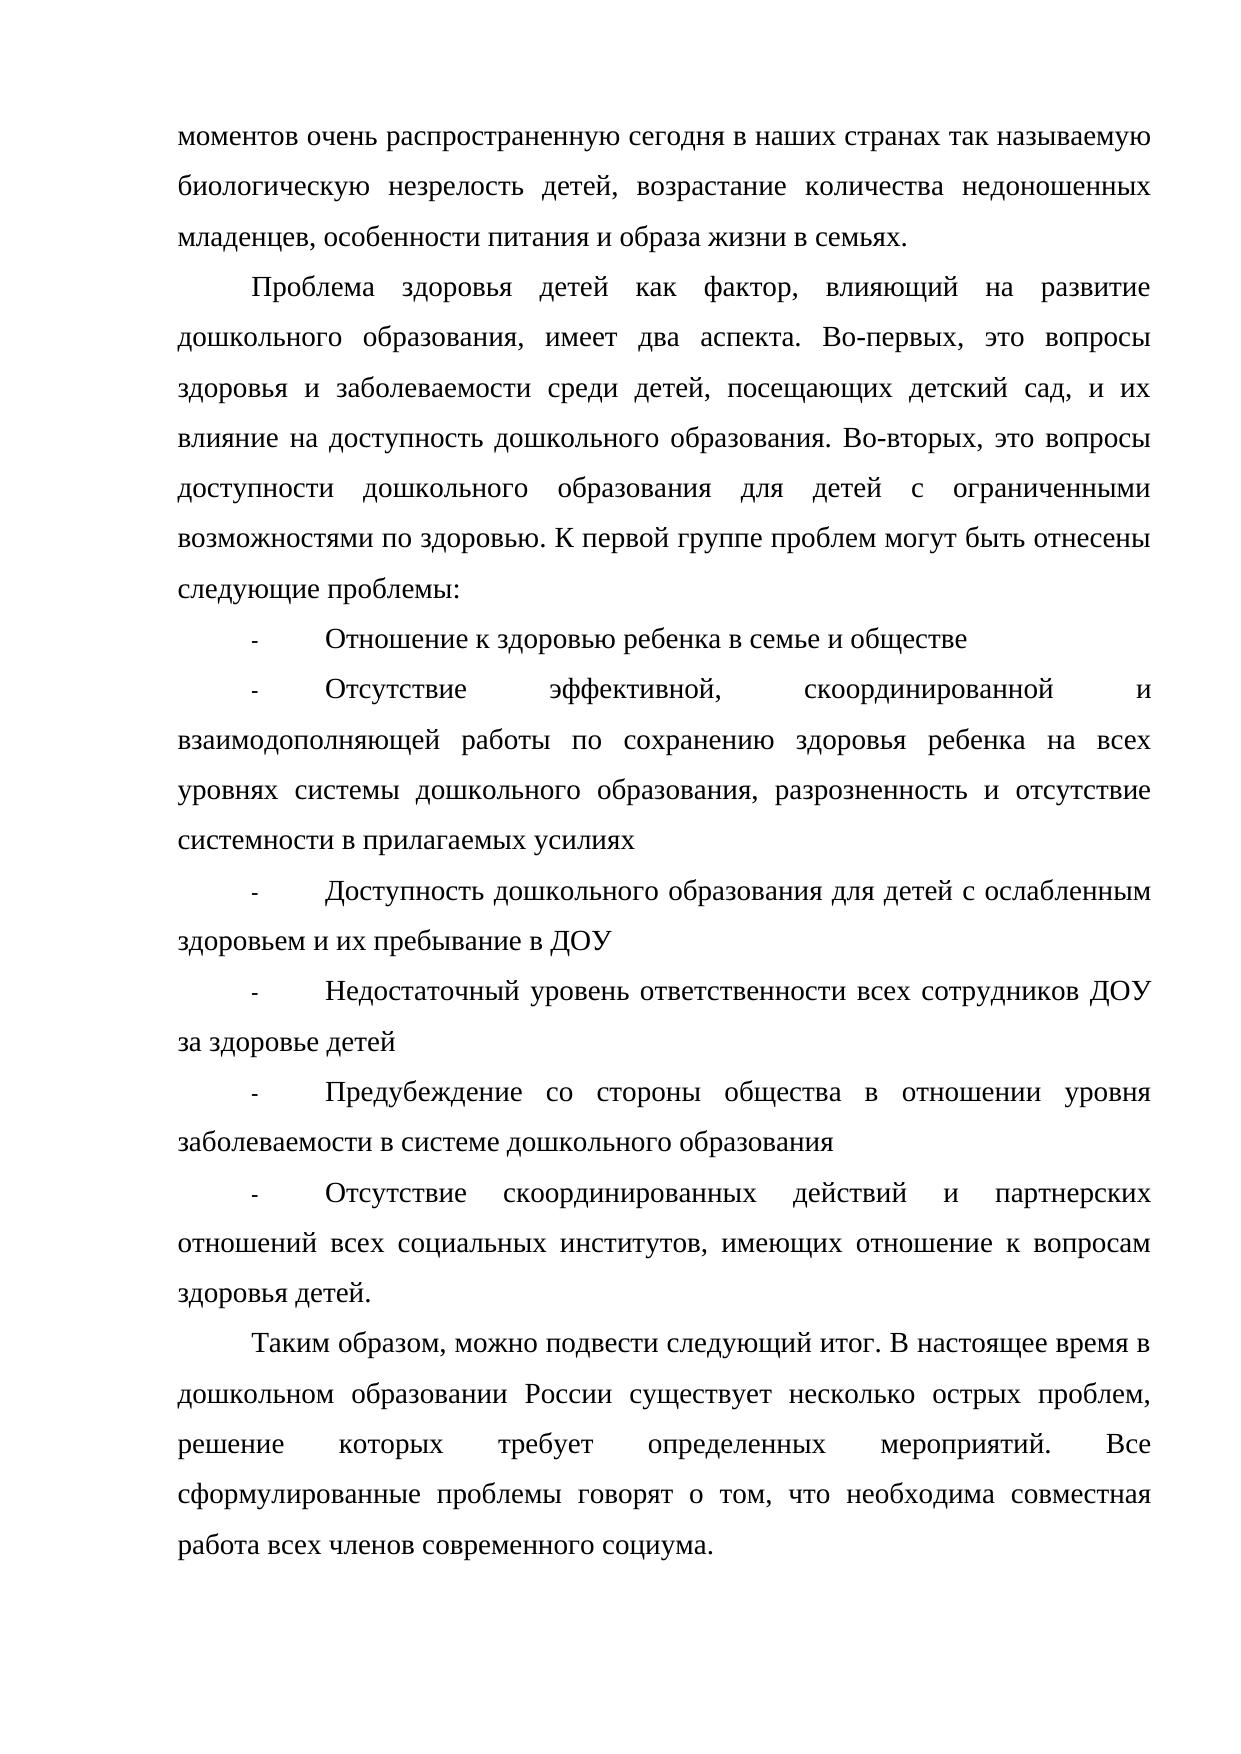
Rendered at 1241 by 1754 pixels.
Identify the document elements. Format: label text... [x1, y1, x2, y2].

list Отсутствие скоординированных действий и партнерских отношений всех социальных институтов, имеющих отношение к вопросам здоровья детей. [177, 1175, 1152, 1309]
list Недостаточный уровень ответственности всех сотрудников ДОУ за здоровье детей [177, 973, 1152, 1057]
text Таким образом, можно подвести следующий итог. В настоящее время в дошкольном образовании России существует несколько острых проблем, решение которых требует определенных мероприятий. Все сформулированные проблемы говорят о том, что необходима совместная работа всех членов современного социума. [177, 1326, 1152, 1560]
list Предубеждение со стороны общества в отношении уровня заболеваемости в системе дошкольного образования [177, 1074, 1152, 1158]
list Отношение к здоровью ребенка в семье и обществе [177, 621, 1152, 655]
list Доступность дошкольного образования для детей с ослабленным здоровьем и их пребывание в ДОУ [177, 873, 1152, 957]
text Проблема здоровья детей как фактор, влияющий на развитие дошкольного образования, имеет два аспекта. Во-первых, это вопросы здоровья и заболеваемости среди детей, посещающих детский сад, и их влияние на доступность дошкольного образования. Во-вторых, это вопросы доступности дошкольного образования для детей с ограниченными возможностями по здоровью. К первой группе проблем могут быть отнесены следующие проблемы: [177, 269, 1152, 604]
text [177, 118, 1152, 252]
list Отсутствие эффективной, скоординированной и взаимодополняющей работы по сохранению здоровья ребенка на всех уровнях системы дошкольного образования, разрозненность и отсутствие системности в прилагаемых усилиях [177, 672, 1152, 856]
